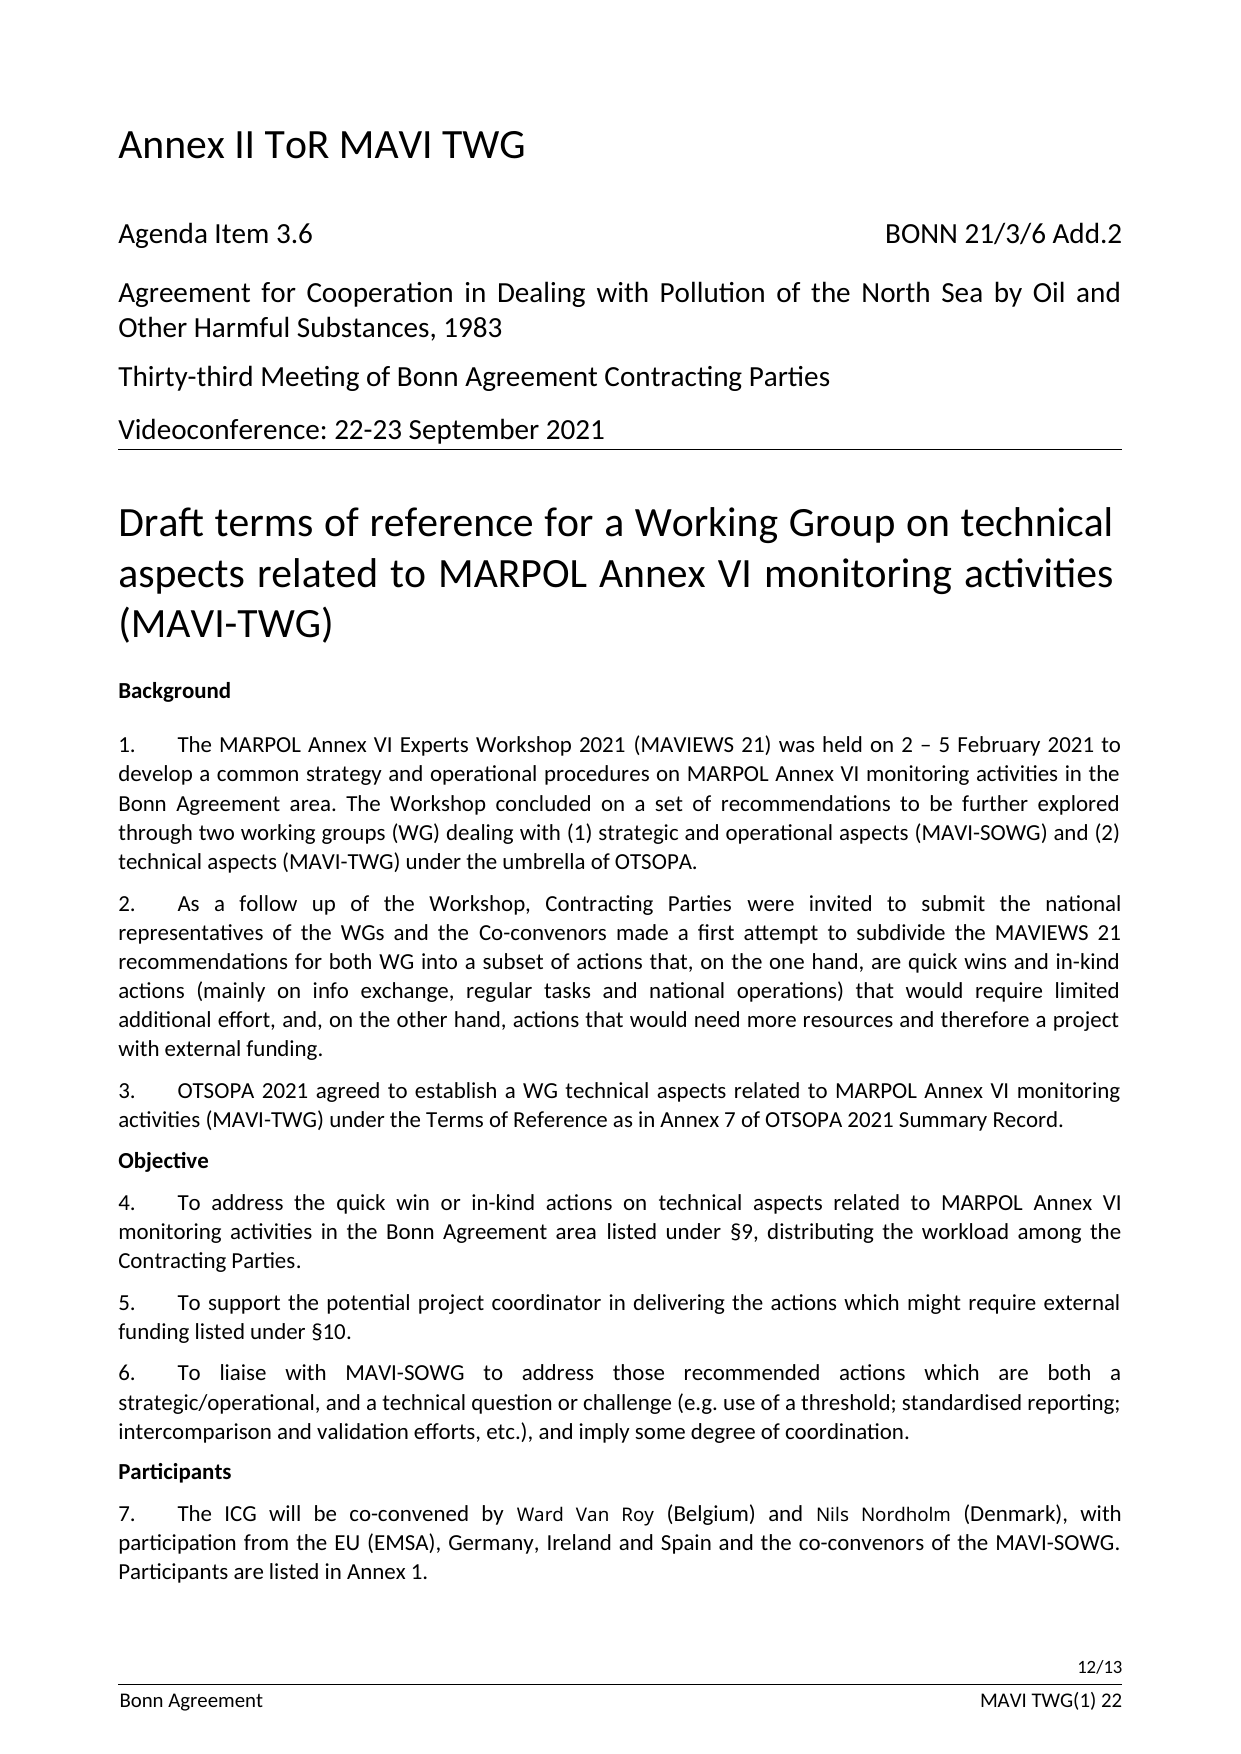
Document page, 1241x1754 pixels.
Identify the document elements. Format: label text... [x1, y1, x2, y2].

text Videoconference: 22-23 September 2021 [118, 411, 1122, 449]
list As a follow up of the Workshop, Contracting Parties were invited to submit the national representatives of the WGs and the Co-convenors made a first attempt to subdivide the MAVIEWS 21 recommendations for both WG into a subset of actions that, on the one hand, are quick wins and in-kind actions (mainly on info exchange, regular tasks and national operations) that would require limited additional effort, and, on the other hand, actions that would need more resources and therefore a project with external funding. [118, 888, 1122, 1063]
text Thirty-third Meeting of Bonn Agreement Contracting Parties [118, 358, 1122, 393]
text Participants [118, 1457, 1122, 1485]
text Agenda Item 3.6 BONN 21/3/6 Add.2 [118, 220, 1122, 249]
text Annex II ToR MAVI TWG [118, 118, 1122, 169]
list To address the quick win or in-kind actions on technical aspects related to MARPOL Annex VI monitoring activities in the Bonn Agreement area listed under §9, distributing the workload among the Contracting Parties. [118, 1186, 1122, 1274]
text Draft terms of reference for a Working Group on technical aspects related to MARPOL Annex VI monitoring activities (MAVI-TWG) [118, 496, 1114, 648]
text Objective [118, 1146, 1122, 1174]
text Background [118, 676, 1122, 704]
list To support the potential project coordinator in delivering the actions which might require external funding listed under §10. [118, 1286, 1122, 1345]
list The MARPOL Annex VI Experts Workshop 2021 (MAVIEWS 21) was held on 2 – 5 February 2021 to develop a common strategy and operational procedures on MARPOL Annex VI monitoring activities in the Bonn Agreement area. The Workshop concluded on a set of recommendations to be further explored through two working groups (WG) dealing with (1) strategic and operational aspects (MAVI-SOWG) and (2) technical aspects (MAVI-TWG) under the umbrella of OTSOPA. [118, 729, 1122, 875]
list The ICG will be co-convened by Ward Van Roy (Belgium) and Nils Nordholm (Denmark), with participation from the EU (EMSA), Germany, Ireland and Spain and the co-convenors of the MAVI-SOWG. Participants are listed in Annex 1. [118, 1498, 1122, 1585]
text Agreement for Cooperation in Dealing with Pollution of the North Sea by Oil and Other Harmful Substances, 1983 [118, 274, 1122, 345]
list To liaise with MAVI-SOWG to address those recommended actions which are both a strategic/operational, and a technical question or challenge (e.g. use of a threshold; standardised reporting; intercomparison and validation efforts, etc.), and imply some degree of coordination. [118, 1357, 1122, 1445]
list OTSOPA 2021 agreed to establish a WG technical aspects related to MARPOL Annex VI monitoring activities (MAVI-TWG) under the Terms of Reference as in Annex 7 of OTSOPA 2021 Summary Record. [118, 1075, 1122, 1133]
